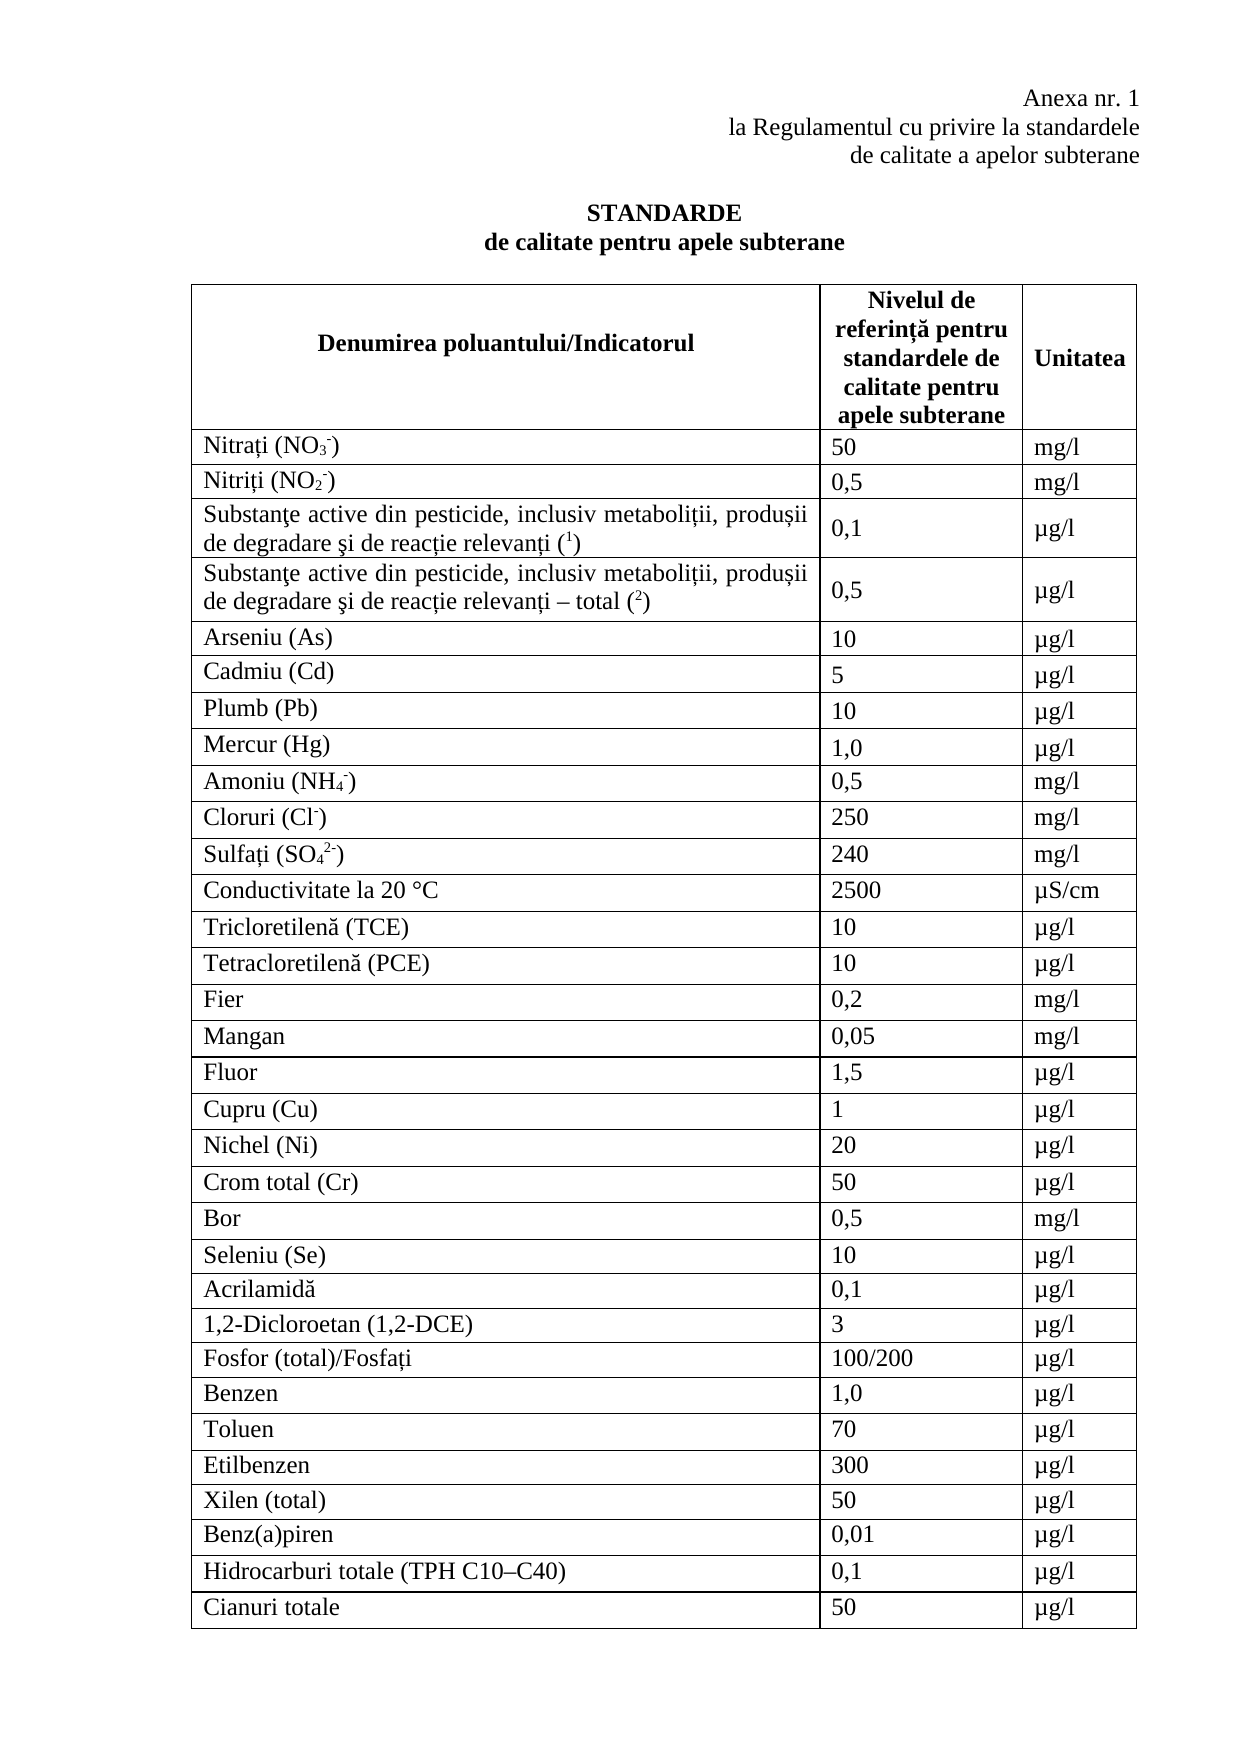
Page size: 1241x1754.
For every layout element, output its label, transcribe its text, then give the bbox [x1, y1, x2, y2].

table_cell mg/l [1023, 766, 1136, 801]
table_cell Xilen (total) [192, 1485, 819, 1518]
table_cell µg/l [1023, 693, 1136, 728]
table_cell µg/l [1023, 912, 1136, 947]
table_cell µg/l [1023, 499, 1136, 557]
table_cell µg/l [1023, 1130, 1136, 1166]
table_cell Arseniu (As) [192, 622, 819, 655]
table_cell 50 [821, 1485, 1022, 1518]
table_cell 0,1 [821, 1274, 1022, 1308]
table_cell 10 [821, 622, 1022, 655]
table_cell 0,1 [821, 1556, 1022, 1591]
table_cell µg/l [1023, 558, 1136, 621]
table_cell µg/l [1023, 1167, 1136, 1202]
table_cell 0,5 [821, 558, 1022, 621]
table_cell µg/l [1023, 1274, 1136, 1308]
table_cell Fosfor (total)/Fosfați [192, 1343, 819, 1377]
text Anexa nr. 1 [189, 83, 1140, 112]
table_cell µg/l [1023, 1343, 1136, 1377]
table_cell 300 [821, 1451, 1022, 1484]
table_cell 10 [821, 912, 1022, 947]
table_cell 1,0 [821, 1378, 1022, 1413]
table_cell 0,2 [821, 985, 1022, 1020]
table_cell µg/l [1023, 1094, 1136, 1129]
table_cell 50 [821, 1593, 1022, 1628]
table_cell mg/l [1023, 430, 1136, 464]
table_cell µg/l [1023, 1058, 1136, 1093]
table_cell Benzen [192, 1378, 819, 1413]
table_cell 10 [821, 693, 1022, 728]
table_cell 100/200 [821, 1343, 1022, 1377]
table_header Unitatea [1023, 285, 1136, 429]
table_cell 3 [821, 1309, 1022, 1342]
table_cell Substanţe active din pesticide, inclusiv metaboliții, produșii de degradare şi de reacție relevanți (1) [192, 499, 819, 557]
table_cell µg/l [1023, 948, 1136, 983]
table_cell µg/l [1023, 1556, 1136, 1591]
table_cell µg/l [1023, 1520, 1136, 1555]
table_cell 0,5 [821, 1203, 1022, 1239]
table_cell Nitrați (NO3-) [192, 430, 819, 464]
table_cell Crom total (Cr) [192, 1167, 819, 1202]
table_cell 50 [821, 1167, 1022, 1202]
table_cell Toluen [192, 1414, 819, 1449]
table_cell 0,1 [821, 499, 1022, 557]
table_cell Tricloretilenă (TCE) [192, 912, 819, 947]
table_cell 1,2-Dicloroetan (1,2-DCE) [192, 1309, 819, 1342]
table_cell mg/l [1023, 1021, 1136, 1056]
table_cell Mangan [192, 1021, 819, 1056]
table_cell Conductivitate la 20 °C [192, 875, 819, 911]
table_cell µg/l [1023, 656, 1136, 692]
table_cell 0,5 [821, 766, 1022, 801]
table_cell µg/l [1023, 1378, 1136, 1413]
table_cell mg/l [1023, 802, 1136, 838]
table_cell 5 [821, 656, 1022, 692]
table_cell Cianuri totale [192, 1593, 819, 1628]
table_cell Plumb (Pb) [192, 693, 819, 728]
table_cell 0,5 [821, 465, 1022, 498]
table_cell Cloruri (Cl-) [192, 802, 819, 838]
table_cell µg/l [1023, 1451, 1136, 1484]
table_cell 0,01 [821, 1520, 1022, 1555]
text la Regulamentul cu privire la standardele [639, 112, 1140, 141]
table_cell Cupru (Cu) [192, 1094, 819, 1129]
table_cell mg/l [1023, 465, 1136, 498]
table_cell Bor [192, 1203, 819, 1239]
text de calitate a apelor subterane [639, 141, 1140, 169]
table_cell µg/l [1023, 1593, 1136, 1628]
table_cell Seleniu (Se) [192, 1240, 819, 1273]
table_cell Sulfați (SO42-) [192, 839, 819, 874]
table_cell 50 [821, 430, 1022, 464]
table_cell Amoniu (NH4-) [192, 766, 819, 801]
table_cell Nichel (Ni) [192, 1130, 819, 1166]
table_header Denumirea poluantului/Indicatorul [192, 285, 819, 429]
table_cell µg/l [1023, 1414, 1136, 1449]
table_cell Etilbenzen [192, 1451, 819, 1484]
text STANDARDE [189, 198, 1140, 227]
table_cell 10 [821, 948, 1022, 983]
table_cell µg/l [1023, 1485, 1136, 1518]
table_cell µS/cm [1023, 875, 1136, 911]
table_cell µg/l [1023, 729, 1136, 765]
table_cell 1 [821, 1094, 1022, 1129]
table_cell Fluor [192, 1058, 819, 1093]
table_cell Hidrocarburi totale (TPH C10–C40) [192, 1556, 819, 1591]
table_header Nivelul de referință pentru standardele de calitate pentru apele subterane [821, 285, 1022, 429]
table_cell mg/l [1023, 1203, 1136, 1239]
table_cell 1,5 [821, 1058, 1022, 1093]
table_cell 2500 [821, 875, 1022, 911]
table_cell Mercur (Hg) [192, 729, 819, 765]
table_cell Cadmiu (Cd) [192, 656, 819, 692]
text de calitate pentru apele subterane [189, 227, 1140, 256]
table_cell µg/l [1023, 622, 1136, 655]
table_cell 250 [821, 802, 1022, 838]
table_cell µg/l [1023, 1240, 1136, 1273]
table_cell 0,05 [821, 1021, 1022, 1056]
table_cell µg/l [1023, 1309, 1136, 1342]
table_cell 240 [821, 839, 1022, 874]
table_cell 20 [821, 1130, 1022, 1166]
table_cell Fier [192, 985, 819, 1020]
table_cell 10 [821, 1240, 1022, 1273]
table_cell mg/l [1023, 985, 1136, 1020]
table_cell Acrilamidă [192, 1274, 819, 1308]
table_cell 1,0 [821, 729, 1022, 765]
table_cell Nitriți (NO2-) [192, 465, 819, 498]
table_cell Benz(a)piren [192, 1520, 819, 1555]
table_cell Substanţe active din pesticide, inclusiv metaboliții, produșii de degradare şi de reacție relevanți – total (2) [192, 558, 819, 621]
table_cell Tetracloretilenă (PCE) [192, 948, 819, 983]
table_cell mg/l [1023, 839, 1136, 874]
table_cell 70 [821, 1414, 1022, 1449]
